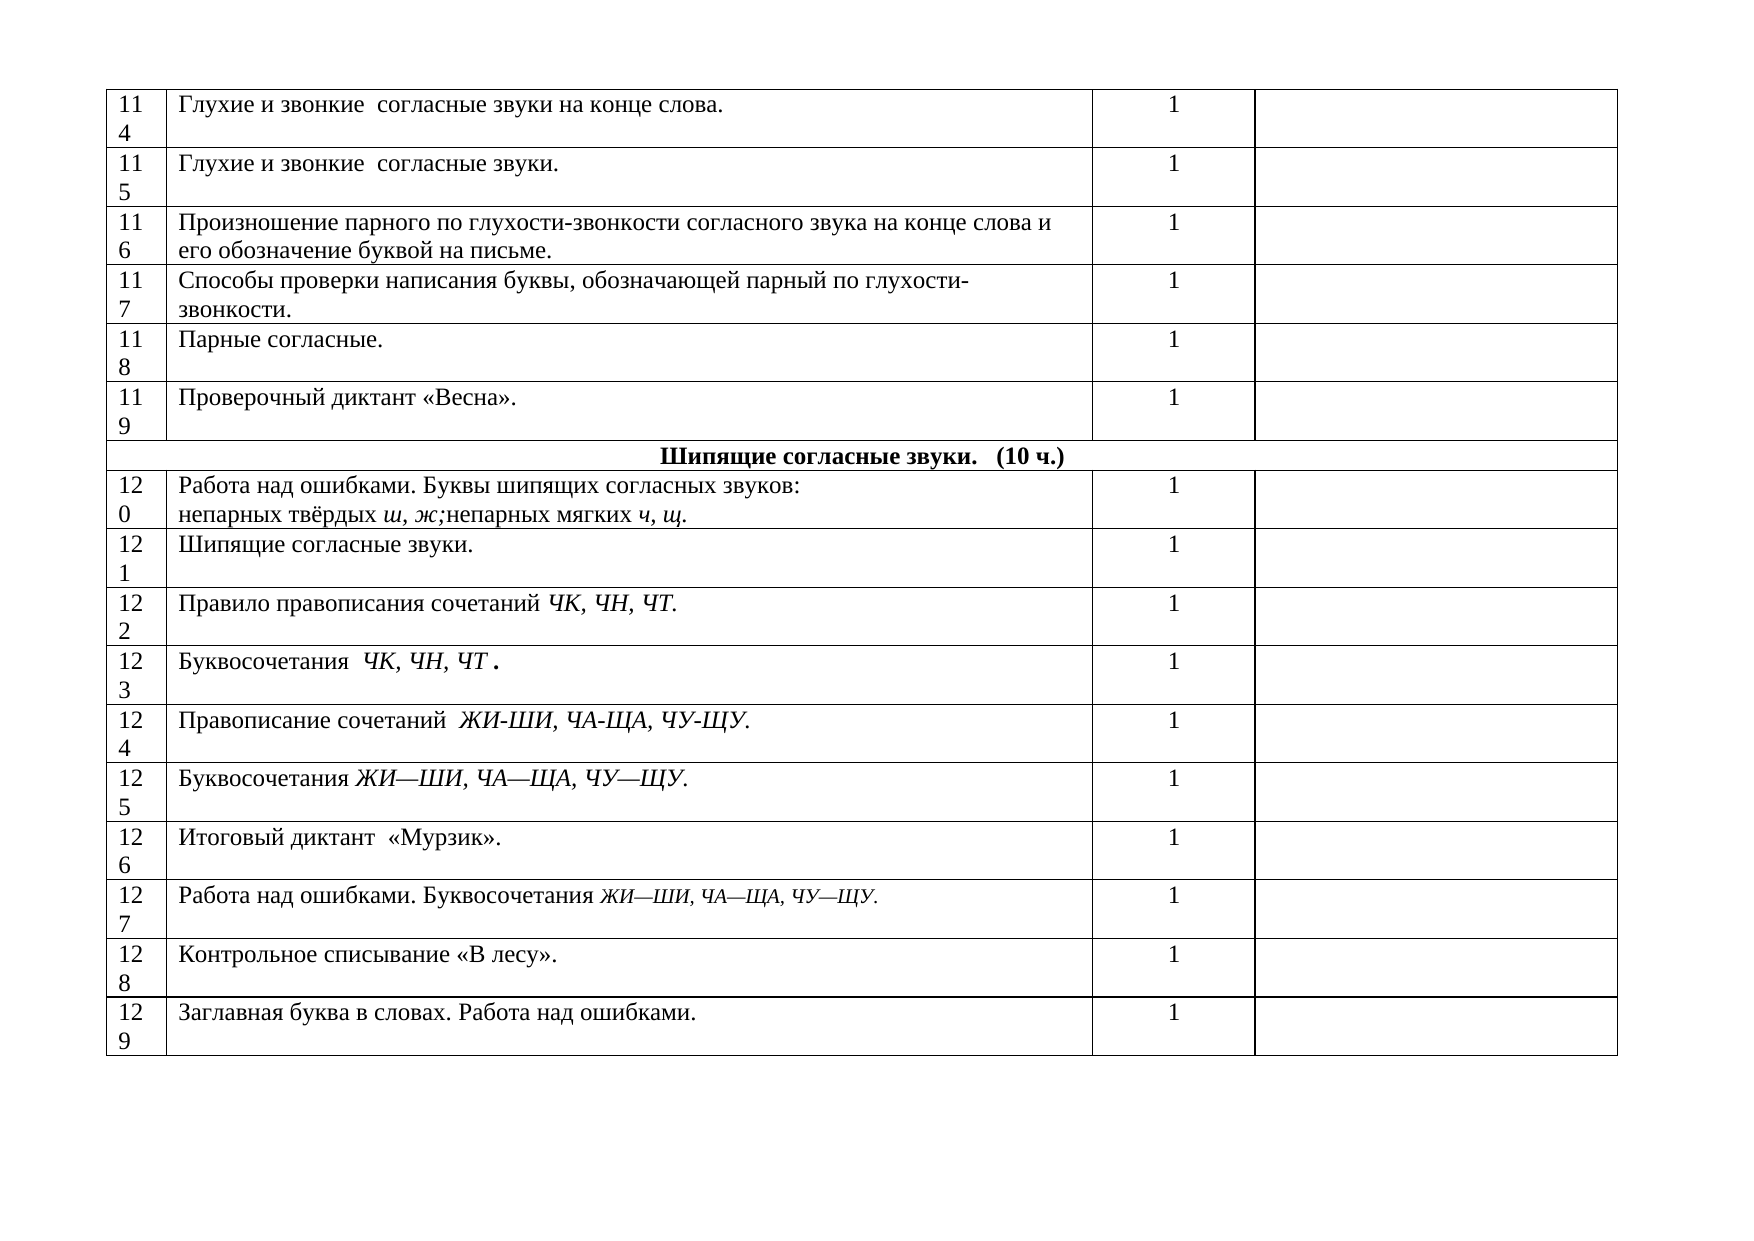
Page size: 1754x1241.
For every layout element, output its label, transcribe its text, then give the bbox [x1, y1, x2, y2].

table_cell [1256, 265, 1617, 323]
table_cell Правописание сочетаний ЖИ-ШИ, ЧА-ЩА, ЧУ-ЩУ. [167, 705, 1092, 762]
table_cell 1 [1093, 998, 1254, 1055]
table_cell 1 [1093, 646, 1254, 704]
table_cell [1256, 148, 1617, 206]
table_cell 124 [107, 705, 166, 762]
table_cell [1256, 939, 1617, 996]
table_cell Способы проверки написания буквы, обозначающей парный по глухости-звонкости. [167, 265, 1092, 323]
table_cell [1256, 324, 1617, 381]
table_cell 1 [1093, 529, 1254, 587]
table_cell 1 [1093, 471, 1254, 528]
table_cell Заглавная буква в словах. Работа над ошибками. [167, 998, 1092, 1055]
table_cell 1 [1093, 207, 1254, 264]
table_cell Парные согласные. [167, 324, 1092, 381]
table_cell [1256, 207, 1617, 264]
table_cell Итоговый диктант «Мурзик». [167, 822, 1092, 879]
table_cell Шипящие согласные звуки. [167, 529, 1092, 587]
table_cell 127 [107, 880, 166, 938]
table_cell 1 [1093, 382, 1254, 440]
table_cell 121 [107, 529, 166, 587]
table_cell 114 [107, 90, 166, 147]
table_cell 129 [107, 998, 166, 1055]
table_cell 126 [107, 822, 166, 879]
table_cell Проверочный диктант «Весна». [167, 382, 1092, 440]
table_cell 117 [107, 265, 166, 323]
table_cell 1 [1093, 90, 1254, 147]
table_cell [1256, 529, 1617, 587]
table_cell 128 [107, 939, 166, 996]
table_cell Работа над ошибками. Буквы шипящих согласных звуков: непарных твёрдых ш, ж;непарных мягких ч, щ. [167, 471, 1092, 528]
table_cell Правило правописания сочетаний ЧК, ЧН, ЧТ. [167, 588, 1092, 645]
table_cell [1256, 646, 1617, 704]
table_cell [1256, 822, 1617, 879]
table_cell [1256, 705, 1617, 762]
table_cell 125 [107, 763, 166, 821]
table_cell [1256, 471, 1617, 528]
table_cell 1 [1093, 148, 1254, 206]
table_cell 123 [107, 646, 166, 704]
table_cell [1256, 90, 1617, 147]
table_cell [1256, 382, 1617, 440]
table_cell [1256, 588, 1617, 645]
table_cell 122 [107, 588, 166, 645]
table_cell 1 [1093, 588, 1254, 645]
table_cell Контрольное списывание «В лесу». [167, 939, 1092, 996]
table_cell 120 [107, 471, 166, 528]
table_cell 118 [107, 324, 166, 381]
table_cell Глухие и звонкие согласные звуки. [167, 148, 1092, 206]
table_cell Буквосочетания ЖИ—ШИ, ЧА—ЩА, ЧУ—ЩУ. [167, 763, 1092, 821]
table_cell 1 [1093, 705, 1254, 762]
table_cell 1 [1093, 324, 1254, 381]
table_cell Буквосочетания ЧК, ЧН, ЧТ . [167, 646, 1092, 704]
table_cell 1 [1093, 939, 1254, 996]
table_cell Шипящие согласные звуки. (10 ч.) [107, 441, 1617, 469]
table_cell Произношение парного по глухости-звонкости согласного звука на конце слова и его обозначение буквой на письме. [167, 207, 1092, 264]
table_cell 116 [107, 207, 166, 264]
table_cell Глухие и звонкие согласные звуки на конце слова. [167, 90, 1092, 147]
table_cell 1 [1093, 763, 1254, 821]
table_cell Работа над ошибками. Буквосочетания ЖИ—ШИ, ЧА—ЩА, ЧУ—ЩУ. [167, 880, 1092, 938]
table_cell 1 [1093, 822, 1254, 879]
table_cell [1256, 880, 1617, 938]
table_cell 119 [107, 382, 166, 440]
table_cell 1 [1093, 265, 1254, 323]
table_cell 1 [1093, 880, 1254, 938]
table_cell [1256, 763, 1617, 821]
table_cell [1256, 998, 1617, 1055]
table_cell 115 [107, 148, 166, 206]
